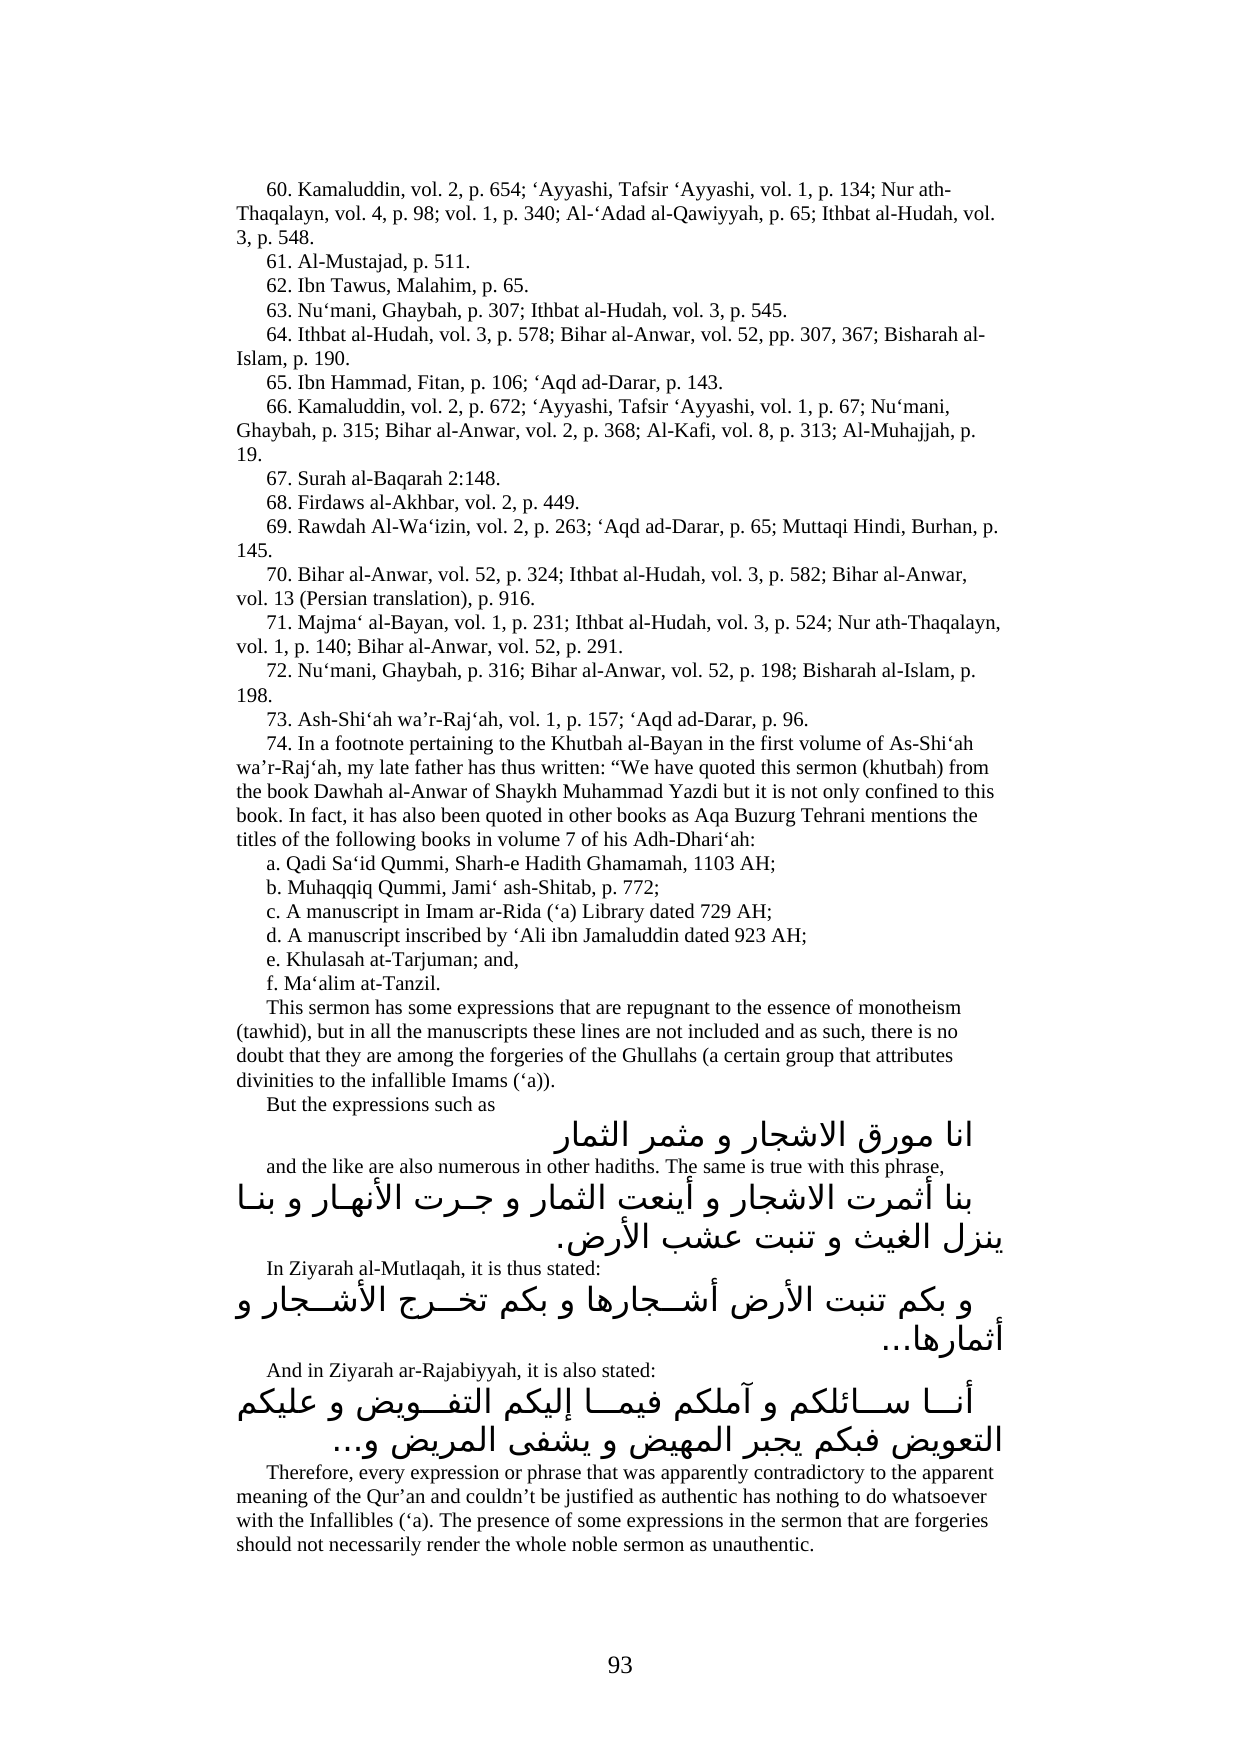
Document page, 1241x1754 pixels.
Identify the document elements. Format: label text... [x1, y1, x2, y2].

text c. A manuscript in Imam ar-Rida (‘a) Library dated 729 AH; [236, 899, 1004, 923]
text 60. Kamaluddin, vol. 2, p. 654; ‘Ayyashi, Tafsir ‘Ayyashi, vol. 1, p. 134; Nur ath-Thaqalayn, vol. 4, p. 98; vol. 1, p. 340; Al-‘Adad al-Qawiyyah, p. 65; Ithbat al-Hudah, vol. 3, p. 548. [236, 177, 1004, 249]
text 70. Bihar al-Anwar, vol. 52, p. 324; Ithbat al-Hudah, vol. 3, p. 582; Bihar al-Anwar, vol. 13 (Persian translation), p. 916. [236, 562, 1004, 610]
text 62. Ibn Tawus, Malahim, p. 65. [236, 273, 1004, 297]
text 64. Ithbat al-Hudah, vol. 3, p. 578; Bihar al-Anwar, vol. 52, pp. 307, 367; Bisharah al-Islam, p. 190. [236, 322, 1004, 370]
text Therefore, every expression or phrase that was apparently contradictory to the apparent meaning of the Qur’an and couldn’t be justified as authentic has nothing to do whatsoever with the Infallibles (‘a). The presence of some expressions in the sermon that are forgeries should not necessarily render the whole noble sermon as unauthentic. [236, 1460, 1004, 1556]
text 73. Ash-Shi‘ah wa’r-Raj‘ah, vol. 1, p. 157; ‘Aqd ad-Darar, p. 96. [236, 707, 1004, 731]
text 69. Rawdah Al-Wa‘izin, vol. 2, p. 263; ‘Aqd ad-Darar, p. 65; Muttaqi Hindi, Burhan, p. 145. [236, 514, 1004, 562]
text 65. Ibn Hammad, Fitan, p. 106; ‘Aqd ad-Darar, p. 143. [236, 370, 1004, 394]
text 71. Majma‘ al-Bayan, vol. 1, p. 231; Ithbat al-Hudah, vol. 3, p. 524; Nur ath-Thaqalayn, vol. 1, p. 140; Bihar al-Anwar, vol. 52, p. 291. [236, 610, 1004, 658]
text And in Ziyarah ar-Rajabiyyah, it is also stated: [236, 1358, 1004, 1382]
text و بكم تنبت الأرض أشجارها و بكم تخرج الأشجار و أثمارها... [236, 1280, 1004, 1358]
text 68. Firdaws al-Akhbar, vol. 2, p. 449. [236, 490, 1004, 514]
text But the expressions such as [236, 1092, 1004, 1116]
text 66. Kamaluddin, vol. 2, p. 672; ‘Ayyashi, Tafsir ‘Ayyashi, vol. 1, p. 67; Nu‘mani, Ghaybah, p. 315; Bihar al-Anwar, vol. 2, p. 368; Al-Kafi, vol. 8, p. 313; Al-Muhajjah, p. 19. [236, 394, 1004, 466]
text 61. Al-Mustajad, p. 511. [236, 249, 1004, 273]
text أنا سائلكم و آملكم فيما إليكم التفويض و عليكم التعويض فبكم يجبر المهيض و يشفى المريض و... [236, 1382, 1004, 1460]
text 72. Nu‘mani, Ghaybah, p. 316; Bihar al-Anwar, vol. 52, p. 198; Bisharah al-Islam, p. 198. [236, 658, 1004, 707]
text This sermon has some expressions that are repugnant to the essence of monotheism (tawhid), but in all the manuscripts these lines are not included and as such, there is no doubt that they are among the forgeries of the Ghullahs (a certain group that attributes divinities to the infallible Imams (‘a)). [236, 995, 1004, 1092]
text f. Ma‘alim at-Tanzil. [236, 971, 1004, 995]
text d. A manuscript inscribed by ‘Ali ibn Jamaluddin dated 923 AH; [236, 923, 1004, 947]
text and the like are also numerous in other hadiths. The same is true with this phrase, [236, 1154, 1004, 1178]
text a. Qadi Sa‘id Qummi, Sharh-e Hadith Ghamamah, 1103 AH; [236, 851, 1004, 875]
text 63. Nu‘mani, Ghaybah, p. 307; Ithbat al-Hudah, vol. 3, p. 545. [236, 297, 1004, 322]
text e. Khulasah at-Tarjuman; and, [236, 947, 1004, 971]
text 67. Surah al-Baqarah 2:148. [236, 466, 1004, 490]
text انا مورق الاشجار و مثمر الثمار [236, 1116, 1004, 1154]
text بنا أثمرت الاشجار و أينعت الثمار و جرت الأنهار و بنا ينزل الغيث و تنبت عشب الأرض. [236, 1178, 1004, 1256]
text b. Muhaqqiq Qummi, Jami‘ ash-Shitab, p. 772; [236, 875, 1004, 899]
text 74. In a footnote pertaining to the Khutbah al-Bayan in the first volume of As-Shi‘ah wa’r-Raj‘ah, my late father has thus written: “We have quoted this sermon (khutbah) from the book Dawhah al-Anwar of Shaykh Muhammad Yazdi but it is not only confined to this book. In fact, it has also been quoted in other books as Aqa Buzurg Tehrani mentions the titles of the following books in volume 7 of his Adh-Dhari‘ah: [236, 731, 1004, 851]
text In Ziyarah al-Mutlaqah, it is thus stated: [236, 1256, 1004, 1280]
